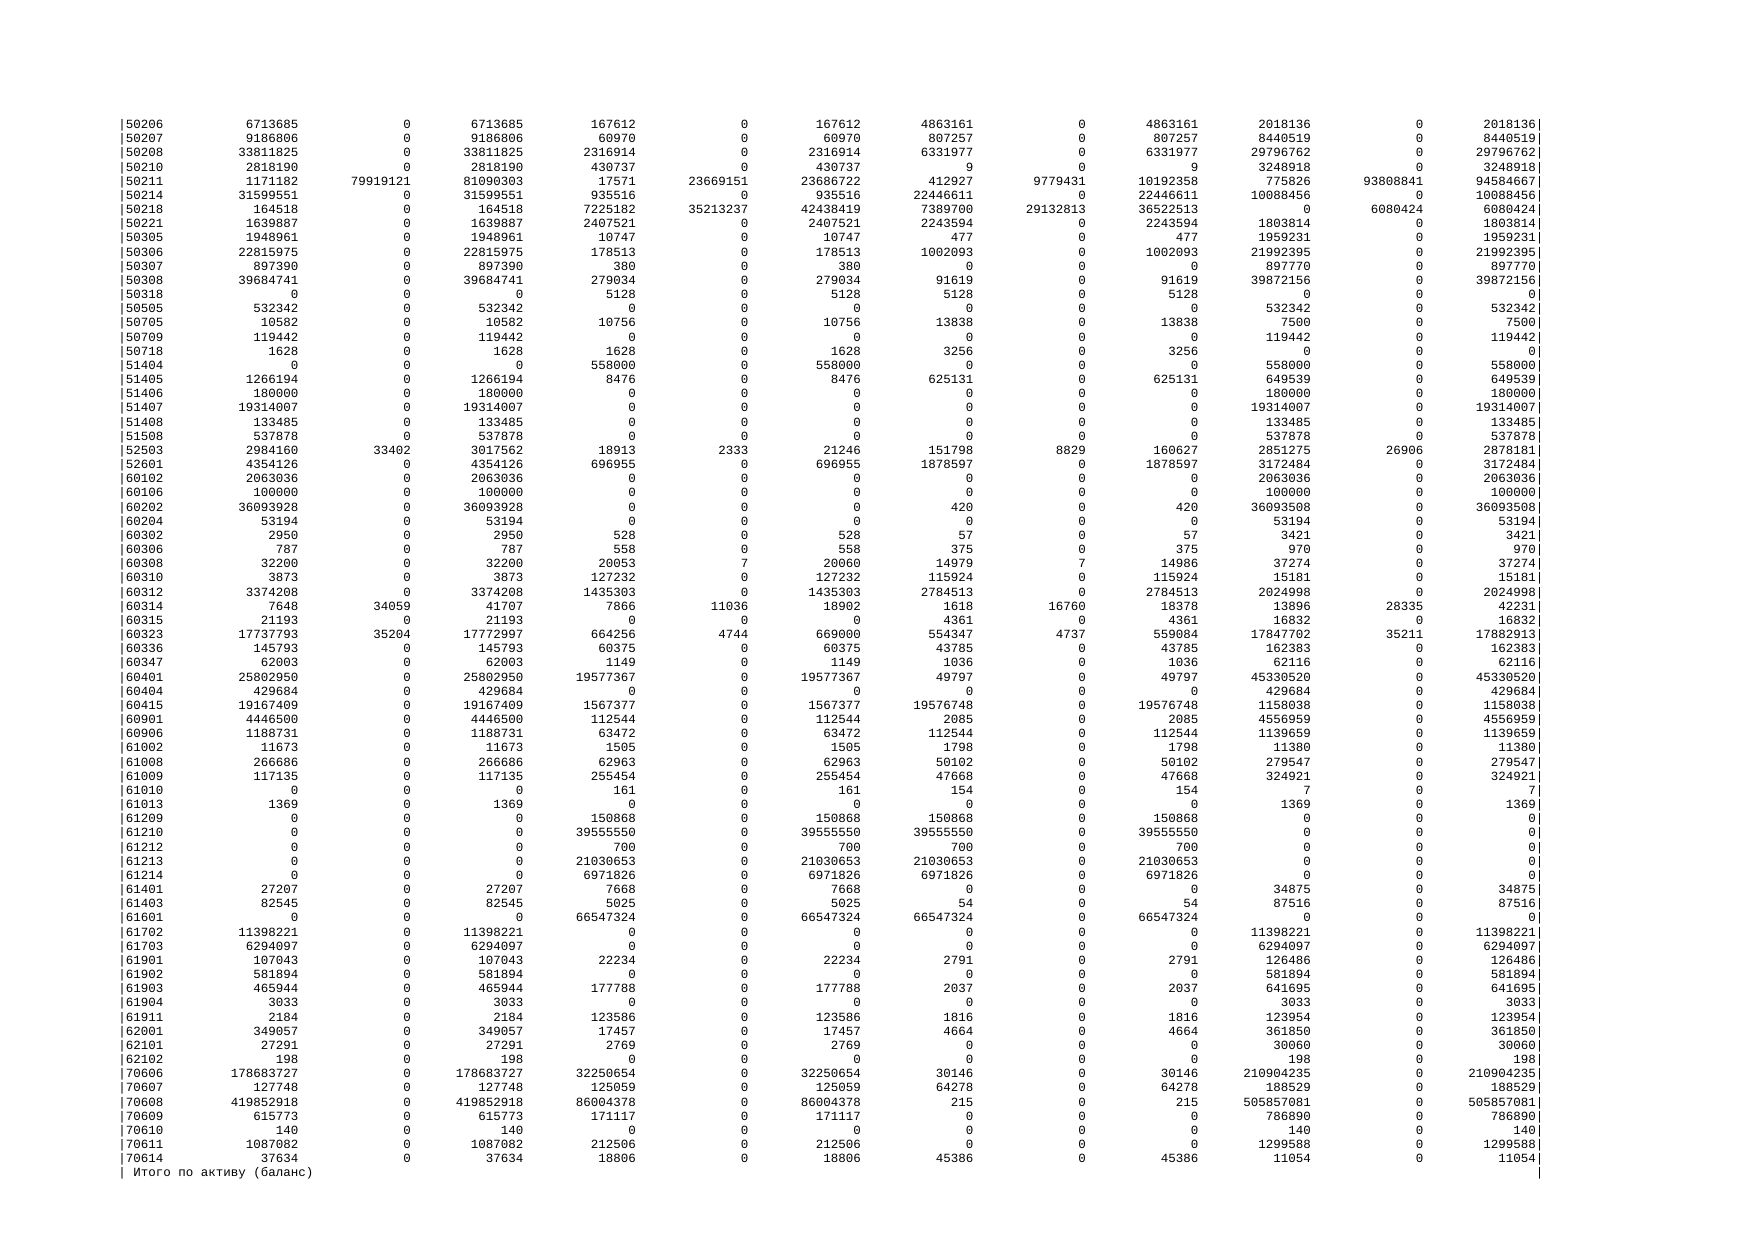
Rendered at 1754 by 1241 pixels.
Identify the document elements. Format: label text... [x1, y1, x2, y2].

text |62001 349057 0 349057 17457 0 17457 4664 0 4664 361850 0 361850| [118, 1025, 1695, 1039]
text |60415 19167409 0 19167409 1567377 0 1567377 19576748 0 19576748 1158038 0 1158038| [118, 699, 1695, 713]
text |50505 532342 0 532342 0 0 0 0 0 0 532342 0 532342| [118, 302, 1695, 316]
text |50308 39684741 0 39684741 279034 0 279034 91619 0 91619 39872156 0 39872156| [118, 274, 1695, 288]
text |50318 0 0 0 5128 0 5128 5128 0 5128 0 0 0| [118, 288, 1695, 302]
text |61212 0 0 0 700 0 700 700 0 700 0 0 0| [118, 841, 1695, 855]
text |70607 127748 0 127748 125059 0 125059 64278 0 64278 188529 0 188529| [118, 1081, 1695, 1096]
text |60312 3374208 0 3374208 1435303 0 1435303 2784513 0 2784513 2024998 0 2024998| [118, 586, 1695, 600]
text |60202 36093928 0 36093928 0 0 0 420 0 420 36093508 0 36093508| [118, 501, 1695, 515]
text |60315 21193 0 21193 0 0 0 4361 0 4361 16832 0 16832| [118, 614, 1695, 628]
text |61601 0 0 0 66547324 0 66547324 66547324 0 66547324 0 0 0| [118, 911, 1695, 926]
text |61703 6294097 0 6294097 0 0 0 0 0 0 6294097 0 6294097| [118, 940, 1695, 954]
text |50214 31599551 0 31599551 935516 0 935516 22446611 0 22446611 10088456 0 10088456| [118, 189, 1695, 203]
text |50211 1171182 79919121 81090303 17571 23669151 23686722 412927 9779431 10192358 775826 93808841 94584667| [118, 175, 1695, 189]
text |70609 615773 0 615773 171117 0 171117 0 0 0 786890 0 786890| [118, 1110, 1695, 1124]
text |51408 133485 0 133485 0 0 0 0 0 0 133485 0 133485| [118, 416, 1695, 430]
text |61911 2184 0 2184 123586 0 123586 1816 0 1816 123954 0 123954| [118, 1011, 1695, 1025]
text |62102 198 0 198 0 0 0 0 0 0 198 0 198| [118, 1053, 1695, 1067]
text |61213 0 0 0 21030653 0 21030653 21030653 0 21030653 0 0 0| [118, 855, 1695, 869]
text |60401 25802950 0 25802950 19577367 0 19577367 49797 0 49797 45330520 0 45330520| [118, 671, 1695, 685]
text |50206 6713685 0 6713685 167612 0 167612 4863161 0 4863161 2018136 0 2018136| [118, 118, 1695, 132]
text |61209 0 0 0 150868 0 150868 150868 0 150868 0 0 0| [118, 812, 1695, 826]
text |70606 178683727 0 178683727 32250654 0 32250654 30146 0 30146 210904235 0 210904235| [118, 1067, 1695, 1081]
text |70614 37634 0 37634 18806 0 18806 45386 0 45386 11054 0 11054| [118, 1152, 1695, 1166]
text |61009 117135 0 117135 255454 0 255454 47668 0 47668 324921 0 324921| [118, 770, 1695, 784]
text |61902 581894 0 581894 0 0 0 0 0 0 581894 0 581894| [118, 968, 1695, 982]
text |61702 11398221 0 11398221 0 0 0 0 0 0 11398221 0 11398221| [118, 926, 1695, 940]
text |60302 2950 0 2950 528 0 528 57 0 57 3421 0 3421| [118, 529, 1695, 543]
text |61010 0 0 0 161 0 161 154 0 154 7 0 7| [118, 784, 1695, 798]
text |52601 4354126 0 4354126 696955 0 696955 1878597 0 1878597 3172484 0 3172484| [118, 458, 1695, 472]
text |60906 1188731 0 1188731 63472 0 63472 112544 0 112544 1139659 0 1139659| [118, 727, 1695, 741]
text |60308 32200 0 32200 20053 7 20060 14979 7 14986 37274 0 37274| [118, 557, 1695, 571]
text |60404 429684 0 429684 0 0 0 0 0 0 429684 0 429684| [118, 685, 1695, 699]
text |51405 1266194 0 1266194 8476 0 8476 625131 0 625131 649539 0 649539| [118, 373, 1695, 387]
text |70608 419852918 0 419852918 86004378 0 86004378 215 0 215 505857081 0 505857081| [118, 1096, 1695, 1110]
text |50705 10582 0 10582 10756 0 10756 13838 0 13838 7500 0 7500| [118, 316, 1695, 331]
text |61901 107043 0 107043 22234 0 22234 2791 0 2791 126486 0 126486| [118, 954, 1695, 968]
text |60306 787 0 787 558 0 558 375 0 375 970 0 970| [118, 543, 1695, 557]
text |51508 537878 0 537878 0 0 0 0 0 0 537878 0 537878| [118, 430, 1695, 444]
text |61013 1369 0 1369 0 0 0 0 0 0 1369 0 1369| [118, 798, 1695, 812]
text |50718 1628 0 1628 1628 0 1628 3256 0 3256 0 0 0| [118, 345, 1695, 359]
text |60314 7648 34059 41707 7866 11036 18902 1618 16760 18378 13896 28335 42231| [118, 600, 1695, 614]
text |50306 22815975 0 22815975 178513 0 178513 1002093 0 1002093 21992395 0 21992395| [118, 246, 1695, 260]
text |50221 1639887 0 1639887 2407521 0 2407521 2243594 0 2243594 1803814 0 1803814| [118, 217, 1695, 231]
text |61401 27207 0 27207 7668 0 7668 0 0 0 34875 0 34875| [118, 883, 1695, 897]
text |60106 100000 0 100000 0 0 0 0 0 0 100000 0 100000| [118, 486, 1695, 501]
text |50218 164518 0 164518 7225182 35213237 42438419 7389700 29132813 36522513 0 6080424 6080424| [118, 203, 1695, 217]
text |50208 33811825 0 33811825 2316914 0 2316914 6331977 0 6331977 29796762 0 29796762| [118, 146, 1695, 161]
text |61002 11673 0 11673 1505 0 1505 1798 0 1798 11380 0 11380| [118, 741, 1695, 756]
text |50305 1948961 0 1948961 10747 0 10747 477 0 477 1959231 0 1959231| [118, 231, 1695, 246]
text |61210 0 0 0 39555550 0 39555550 39555550 0 39555550 0 0 0| [118, 826, 1695, 841]
text |52503 2984160 33402 3017562 18913 2333 21246 151798 8829 160627 2851275 26906 2878181| [118, 444, 1695, 458]
text |61403 82545 0 82545 5025 0 5025 54 0 54 87516 0 87516| [118, 897, 1695, 911]
text |50709 119442 0 119442 0 0 0 0 0 0 119442 0 119442| [118, 331, 1695, 345]
text |62101 27291 0 27291 2769 0 2769 0 0 0 30060 0 30060| [118, 1039, 1695, 1053]
text |61904 3033 0 3033 0 0 0 0 0 0 3033 0 3033| [118, 996, 1695, 1011]
text |50207 9186806 0 9186806 60970 0 60970 807257 0 807257 8440519 0 8440519| [118, 132, 1695, 146]
text |60102 2063036 0 2063036 0 0 0 0 0 0 2063036 0 2063036| [118, 472, 1695, 486]
text |61008 266686 0 266686 62963 0 62963 50102 0 50102 279547 0 279547| [118, 756, 1695, 770]
text |50210 2818190 0 2818190 430737 0 430737 9 0 9 3248918 0 3248918| [118, 161, 1695, 175]
text |61903 465944 0 465944 177788 0 177788 2037 0 2037 641695 0 641695| [118, 982, 1695, 996]
text |60323 17737793 35204 17772997 664256 4744 669000 554347 4737 559084 17847702 35211 17882913| [118, 628, 1695, 642]
text |60310 3873 0 3873 127232 0 127232 115924 0 115924 15181 0 15181| [118, 571, 1695, 586]
text | Итого по активу (баланс) | [118, 1166, 1695, 1181]
text |50307 897390 0 897390 380 0 380 0 0 0 897770 0 897770| [118, 260, 1695, 274]
text |51407 19314007 0 19314007 0 0 0 0 0 0 19314007 0 19314007| [118, 401, 1695, 416]
text |51404 0 0 0 558000 0 558000 0 0 0 558000 0 558000| [118, 359, 1695, 373]
text |60347 62003 0 62003 1149 0 1149 1036 0 1036 62116 0 62116| [118, 656, 1695, 671]
text |60901 4446500 0 4446500 112544 0 112544 2085 0 2085 4556959 0 4556959| [118, 713, 1695, 727]
text |61214 0 0 0 6971826 0 6971826 6971826 0 6971826 0 0 0| [118, 869, 1695, 883]
text |70611 1087082 0 1087082 212506 0 212506 0 0 0 1299588 0 1299588| [118, 1138, 1695, 1152]
text |70610 140 0 140 0 0 0 0 0 0 140 0 140| [118, 1124, 1695, 1138]
text |60336 145793 0 145793 60375 0 60375 43785 0 43785 162383 0 162383| [118, 642, 1695, 656]
text |51406 180000 0 180000 0 0 0 0 0 0 180000 0 180000| [118, 387, 1695, 401]
text |60204 53194 0 53194 0 0 0 0 0 0 53194 0 53194| [118, 515, 1695, 529]
